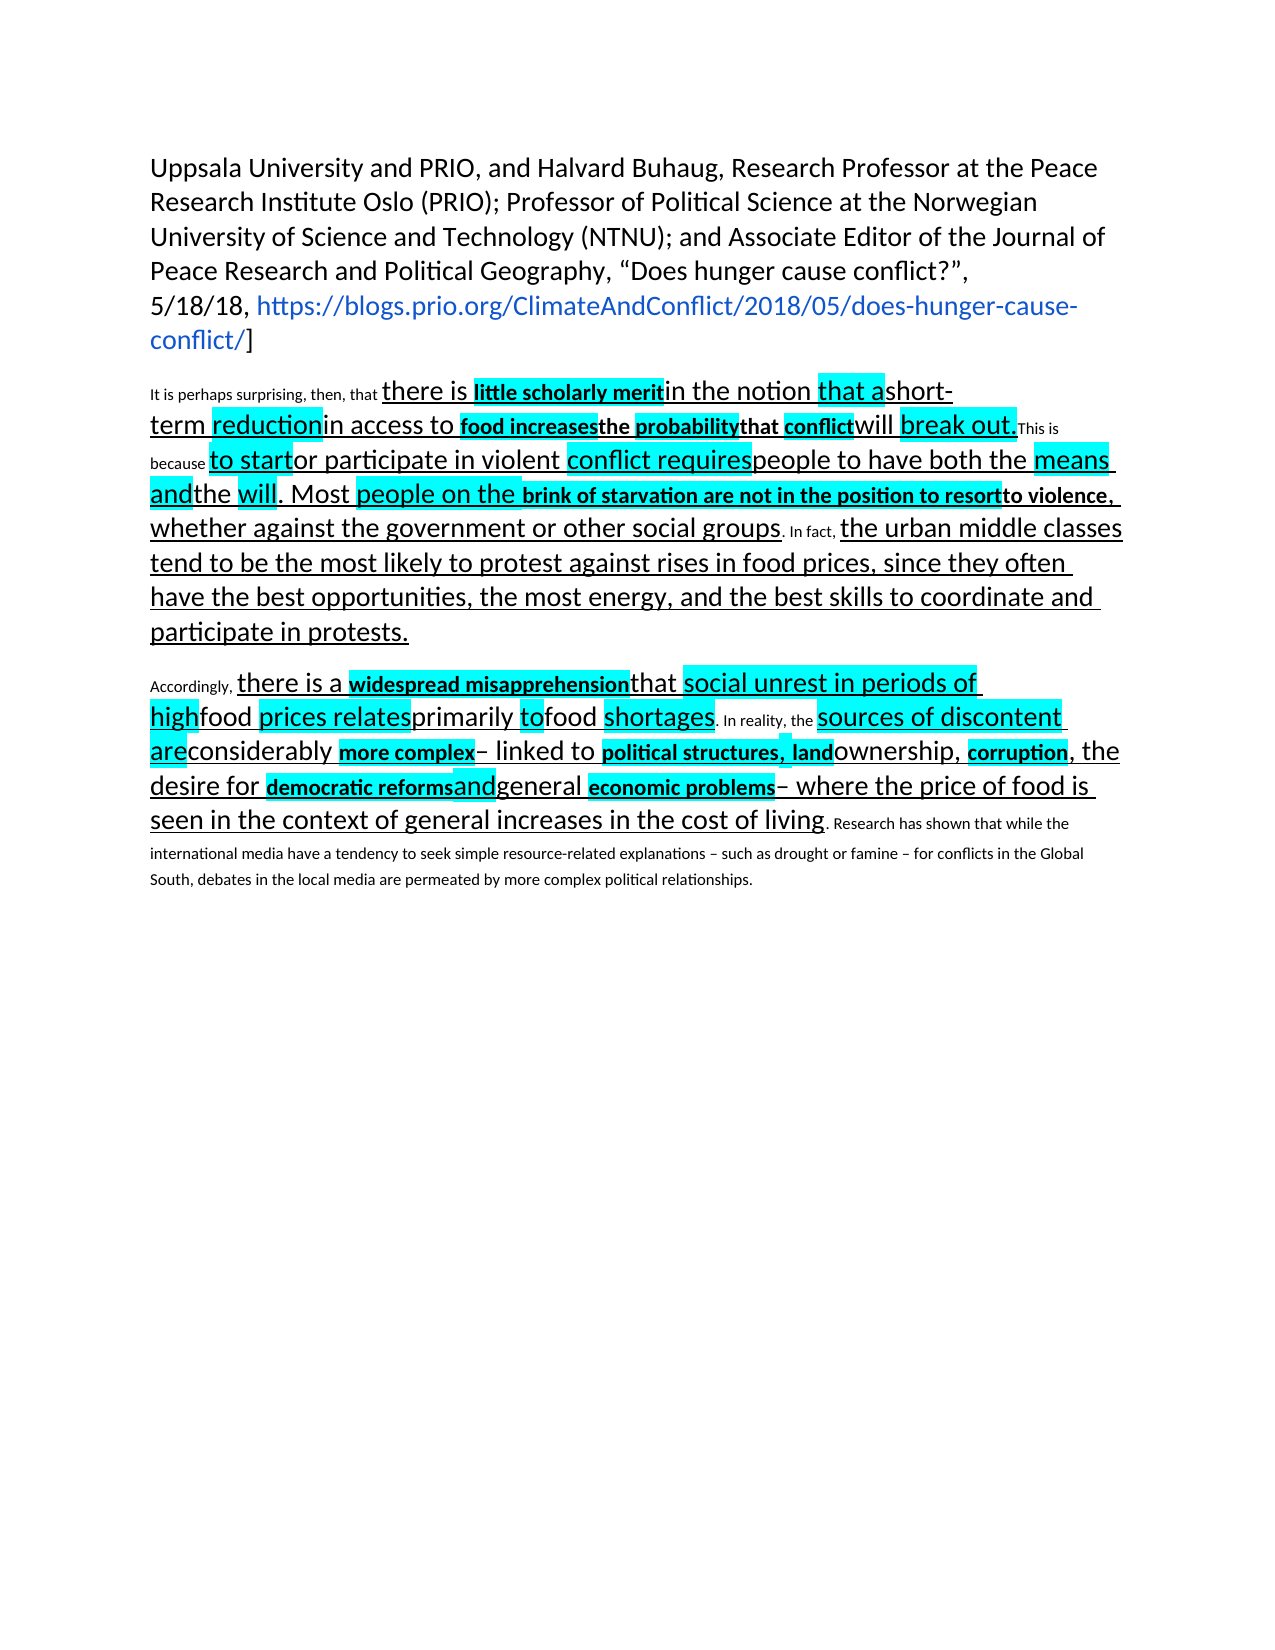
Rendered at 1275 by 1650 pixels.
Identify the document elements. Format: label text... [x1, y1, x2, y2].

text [150, 150, 1125, 356]
text It is perhaps surprising, then, that there is little scholarly meritin the notion that ashort-term reductionin access to food increasesthe probabilitythat conflictwill break out.This is because to startor participate in violent conflict requirespeople to have both the means andthe will. Most people on the brink of starvation are not in the position to resortto violence, whether against the government or other social groups. In fact, the urban middle classes tend to be the most likely to protest against rises in food prices, since they often have the best opportunities, the most energy, and the best skills to coordinate and participate in protests. [150, 373, 1125, 648]
text Accordingly, there is a widespread misapprehensionthat social unrest in periods of highfood prices relatesprimarily tofood shortages. In reality, the sources of discontent areconsiderably more complex– linked to political structures, landownership, corruption, the desire for democratic reformsandgeneral economic problems– where the price of food is seen in the context of general increases in the cost of living. Research has shown that while the international media have a tendency to seek simple resource-related explanations – such as drought or famine – for conflicts in the Global South, debates in the local media are permeated by more complex political relationships. [150, 664, 1125, 890]
